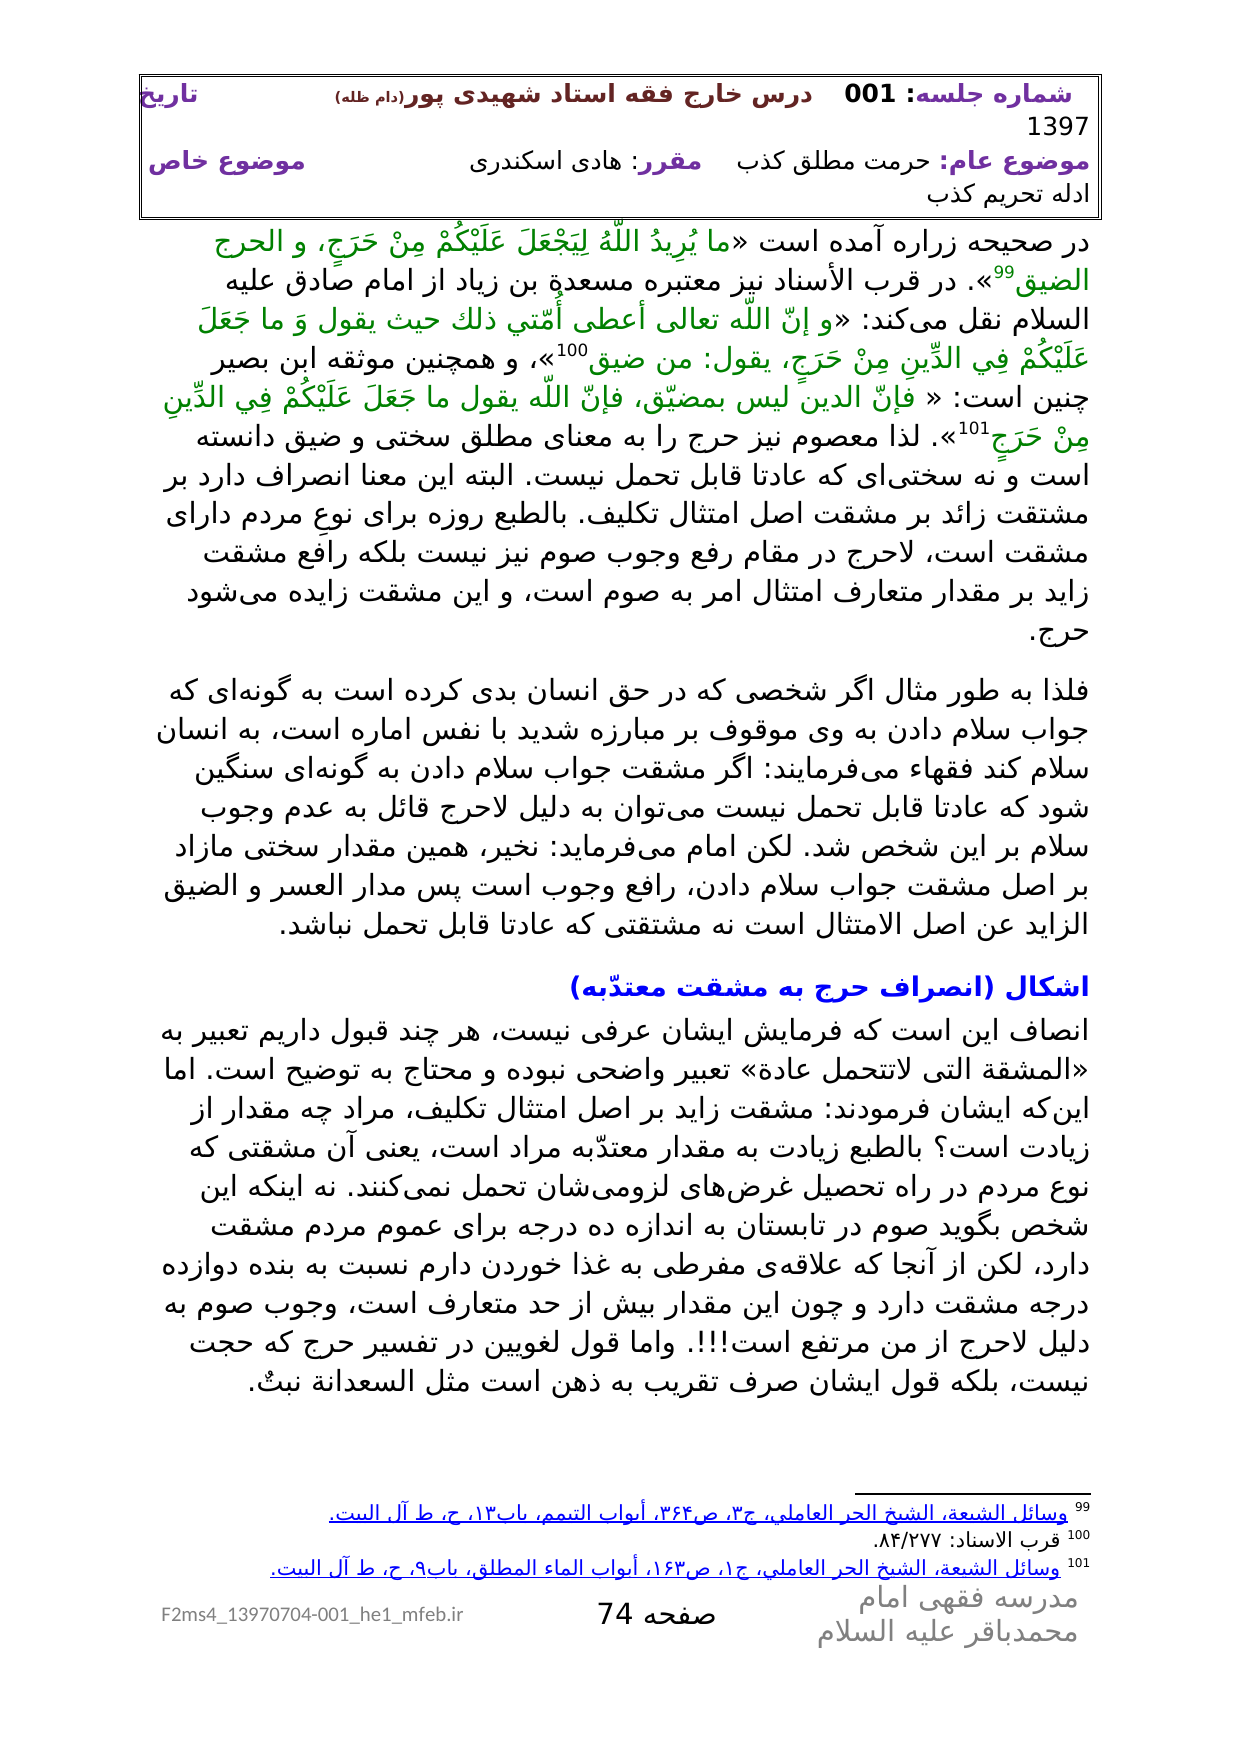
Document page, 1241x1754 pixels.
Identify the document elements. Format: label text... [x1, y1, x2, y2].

text انصاف این است که فرمایش ایشان عرفی نیست، هر چند قبول داریم ‌تعبیر به «المشقة التی لاتتحمل عادة» تعبیر واضحی نبوده و محتاج به توضیح است. اما این‌که ایشان فرمودند: مشقت زاید بر اصل امتثال تکلیف، مراد چه مقدار از زیادت است؟‌ بالطبع زیادت به مقدار معتدّبه مراد است، یعنی آن مشقتی که نوع مردم در راه تحصیل غرض‌های لزومی‌شان تحمل نمی‌کنند. نه اینکه این شخص بگوید صوم در تابستان به اندازه ده درجه برای عموم مردم مشقت دارد، لکن از آنجا که علاقه‌ی مفرطی به غذا خوردن دارم نسبت به بنده دوازده درجه مشقت دارد و چون این مقدار بیش از حد متعارف است، وجوب صوم به دلیل لا‌حرج از من مرتفع است!!!. واما قول لغویین در تفسیر حرج که حجت نیست، بلکه قول ایشان صرف تقریب به ذهن است مثل السعدانة نبتٌ. [150, 1014, 1090, 1398]
subtitle اشکال (انصراف حرج به مشقت معتدّبه) [150, 971, 1090, 1003]
text فلذا به طور مثال اگر شخصی که در حق انسان بدی کرده است به گونه‌ای که جواب سلام دادن به وی موقوف بر مبارزه شدید با نفس اماره است، به انسان سلام کند فقهاء می‌فرمایند: اگر مشقت جواب سلام دادن به گونه‌ای سنگین شود که عادتا قابل تحمل نیست می‌توان به دلیل لا‌حرج قائل به عدم وجوب سلام بر این شخص شد. لکن امام می‌‌فرماید: نخیر، همین مقدار سختی مازاد بر اصل مشقت جواب سلام دادن، رافع وجوب است پس مدار العسر و الضیق الزاید عن اصل الامتثال است نه مشتقتی که عادتا قابل تحمل نباشد. [150, 673, 1090, 941]
text در صحیحه زراره آمده است «ما يُرِيدُ اللّهُ لِيَجْعَلَ عَلَيْكُمْ مِنْ حَرَجٍ، و الحرج الضيق». در قرب الأسناد نیز معتبره مسعدة بن زیاد از امام صادق علیه السلام نقل می‌‌کند:‌ «و إنّ اللّه تعالى أعطى أُمّتي ذلك حيث يقول وَ ما جَعَلَ عَلَيْكُمْ فِي الدِّينِ مِنْ حَرَجٍ، يقول: من ضيق»، و همچنین موثقه ابن بصیر چنین است: « فإنّ الدين ليس بمضيّق، فإنّ اللّه يقول ما جَعَلَ عَلَيْكُمْ فِي الدِّينِ مِنْ حَرَجٍ». لذا معصوم نیز حرج را به معنای مطلق سختی و ضیق دانسته است و نه سختی‌ای که عادتا قابل تحمل نیست. البته این معنا انصراف دارد بر مشتقت زائد بر مشقت اصل امتثال تکلیف. بالطبع روزه برای نوعِ مردم دارای مشقت است، لاحرج در مقام رفع وجوب صوم نیز نیست بلکه رافع مشقت زاید بر مقدار متعارف امتثال امر به صوم است، و این مشقت زایده می‌‌شود حرج. [150, 224, 1090, 648]
